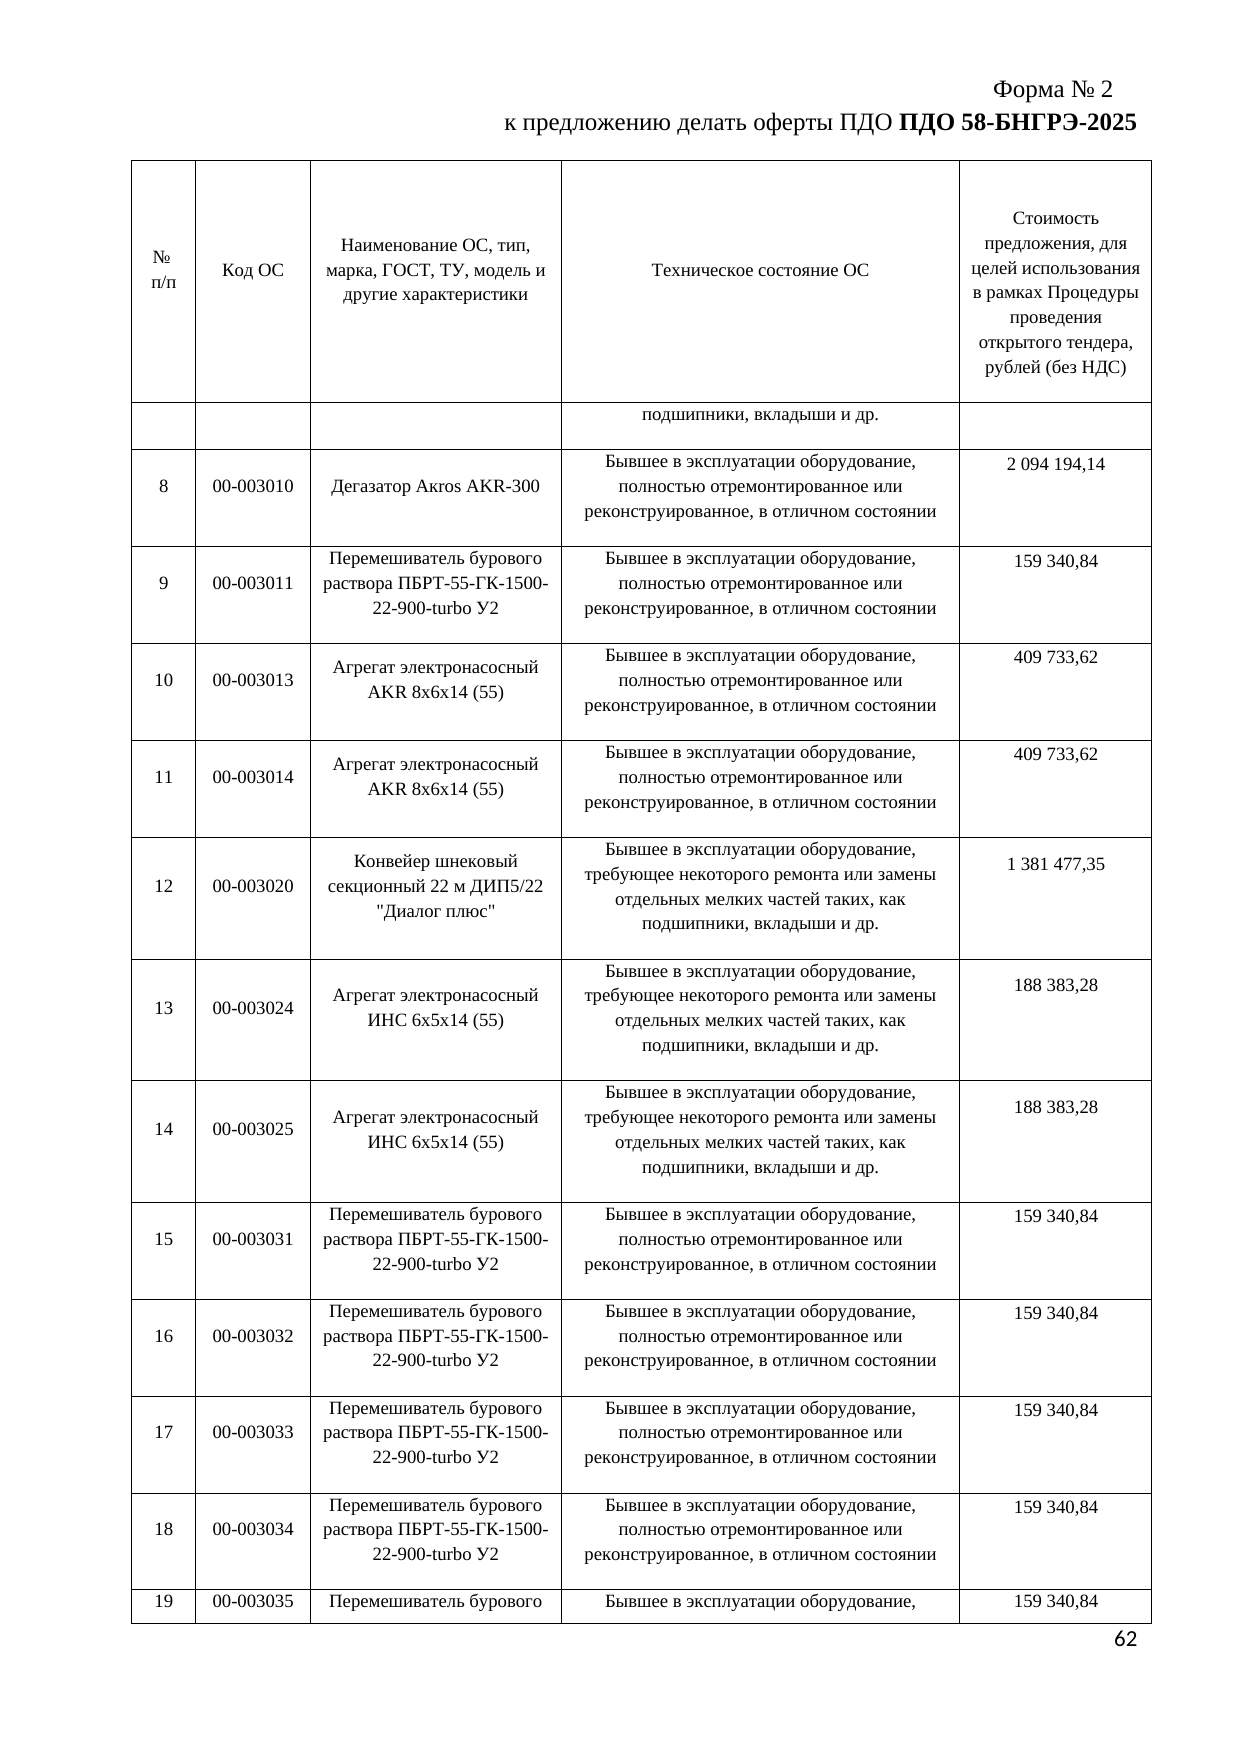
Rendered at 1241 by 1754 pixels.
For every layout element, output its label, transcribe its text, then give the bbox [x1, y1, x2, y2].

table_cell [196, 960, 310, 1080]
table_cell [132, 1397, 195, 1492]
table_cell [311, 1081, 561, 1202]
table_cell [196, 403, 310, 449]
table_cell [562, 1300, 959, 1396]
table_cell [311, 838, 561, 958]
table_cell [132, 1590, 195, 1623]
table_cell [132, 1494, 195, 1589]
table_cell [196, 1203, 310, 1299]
table_header Наименование ОС, тип, марка, ГОСТ, ТУ, модель и другие характеристики [311, 161, 561, 402]
table_header Код ОС [196, 161, 310, 402]
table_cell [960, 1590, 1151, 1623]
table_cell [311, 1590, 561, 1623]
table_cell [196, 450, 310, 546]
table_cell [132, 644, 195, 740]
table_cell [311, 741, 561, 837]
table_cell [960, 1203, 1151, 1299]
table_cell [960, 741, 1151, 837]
table_header Техническое состояние ОС [562, 161, 959, 402]
table_header Стоимость предложения, для целей использования в рамках Процедуры проведения открытого тендера, рублей (без НДС) [960, 161, 1151, 402]
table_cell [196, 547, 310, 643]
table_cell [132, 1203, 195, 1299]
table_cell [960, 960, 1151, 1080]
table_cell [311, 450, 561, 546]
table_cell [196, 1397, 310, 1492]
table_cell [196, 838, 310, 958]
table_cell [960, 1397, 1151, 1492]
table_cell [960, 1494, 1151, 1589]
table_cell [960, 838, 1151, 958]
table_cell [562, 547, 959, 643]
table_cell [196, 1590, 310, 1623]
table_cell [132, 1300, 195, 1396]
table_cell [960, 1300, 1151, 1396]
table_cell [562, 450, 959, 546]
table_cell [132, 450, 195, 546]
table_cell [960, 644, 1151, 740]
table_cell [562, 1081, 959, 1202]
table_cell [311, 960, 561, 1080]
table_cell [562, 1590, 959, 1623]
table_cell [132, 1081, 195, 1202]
table_header № п/п [132, 161, 195, 402]
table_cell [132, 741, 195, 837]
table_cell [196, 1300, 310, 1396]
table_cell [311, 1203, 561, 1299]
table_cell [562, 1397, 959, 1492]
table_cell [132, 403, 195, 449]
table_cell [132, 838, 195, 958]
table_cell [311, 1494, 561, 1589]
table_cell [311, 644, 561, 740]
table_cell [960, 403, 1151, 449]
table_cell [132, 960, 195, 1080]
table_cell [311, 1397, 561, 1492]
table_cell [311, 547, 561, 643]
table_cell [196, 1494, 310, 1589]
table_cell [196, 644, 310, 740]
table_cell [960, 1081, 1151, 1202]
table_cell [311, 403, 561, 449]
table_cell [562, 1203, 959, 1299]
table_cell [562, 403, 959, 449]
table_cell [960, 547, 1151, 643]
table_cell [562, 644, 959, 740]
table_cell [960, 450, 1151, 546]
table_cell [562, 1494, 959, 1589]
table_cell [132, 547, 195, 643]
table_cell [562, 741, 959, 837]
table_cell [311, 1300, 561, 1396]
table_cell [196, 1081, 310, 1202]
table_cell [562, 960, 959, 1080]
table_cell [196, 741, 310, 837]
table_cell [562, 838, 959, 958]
